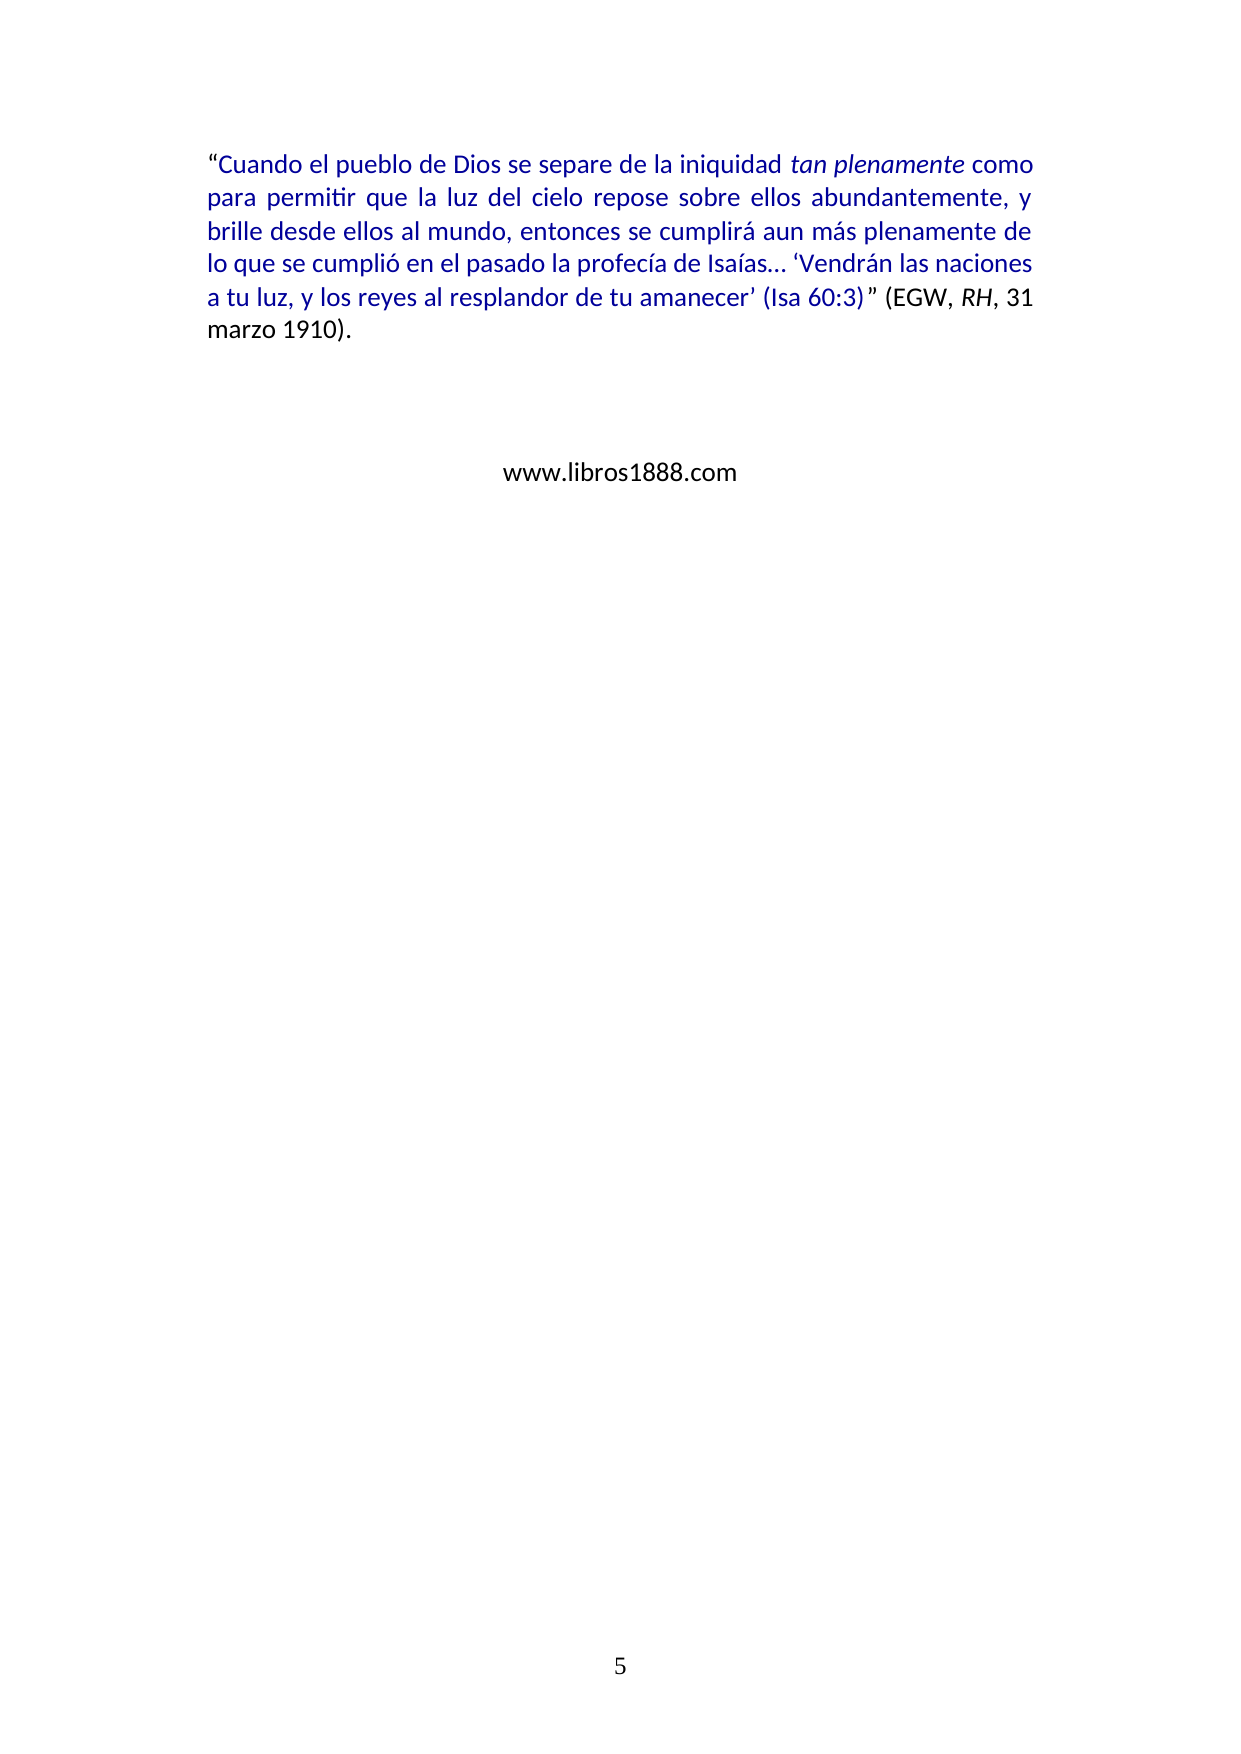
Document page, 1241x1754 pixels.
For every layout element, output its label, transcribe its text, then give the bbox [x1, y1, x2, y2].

text www.libros1888.com [177, 456, 1063, 488]
text “Cuando el pueblo de Dios se separe de la iniquidad tan plenamente como para permitir que la luz del cielo repose sobre ellos abundantemente, y brille desde ellos al mundo, entonces se cumplirá aun más plenamente de lo que se cumplió en el pasado la profecía de Isaías… ‘Vendrán las naciones a tu luz, y los reyes al resplandor de tu amanecer’ (Isa 60:3)” (EGW, RH, 31 marzo 1910). [207, 148, 1033, 346]
